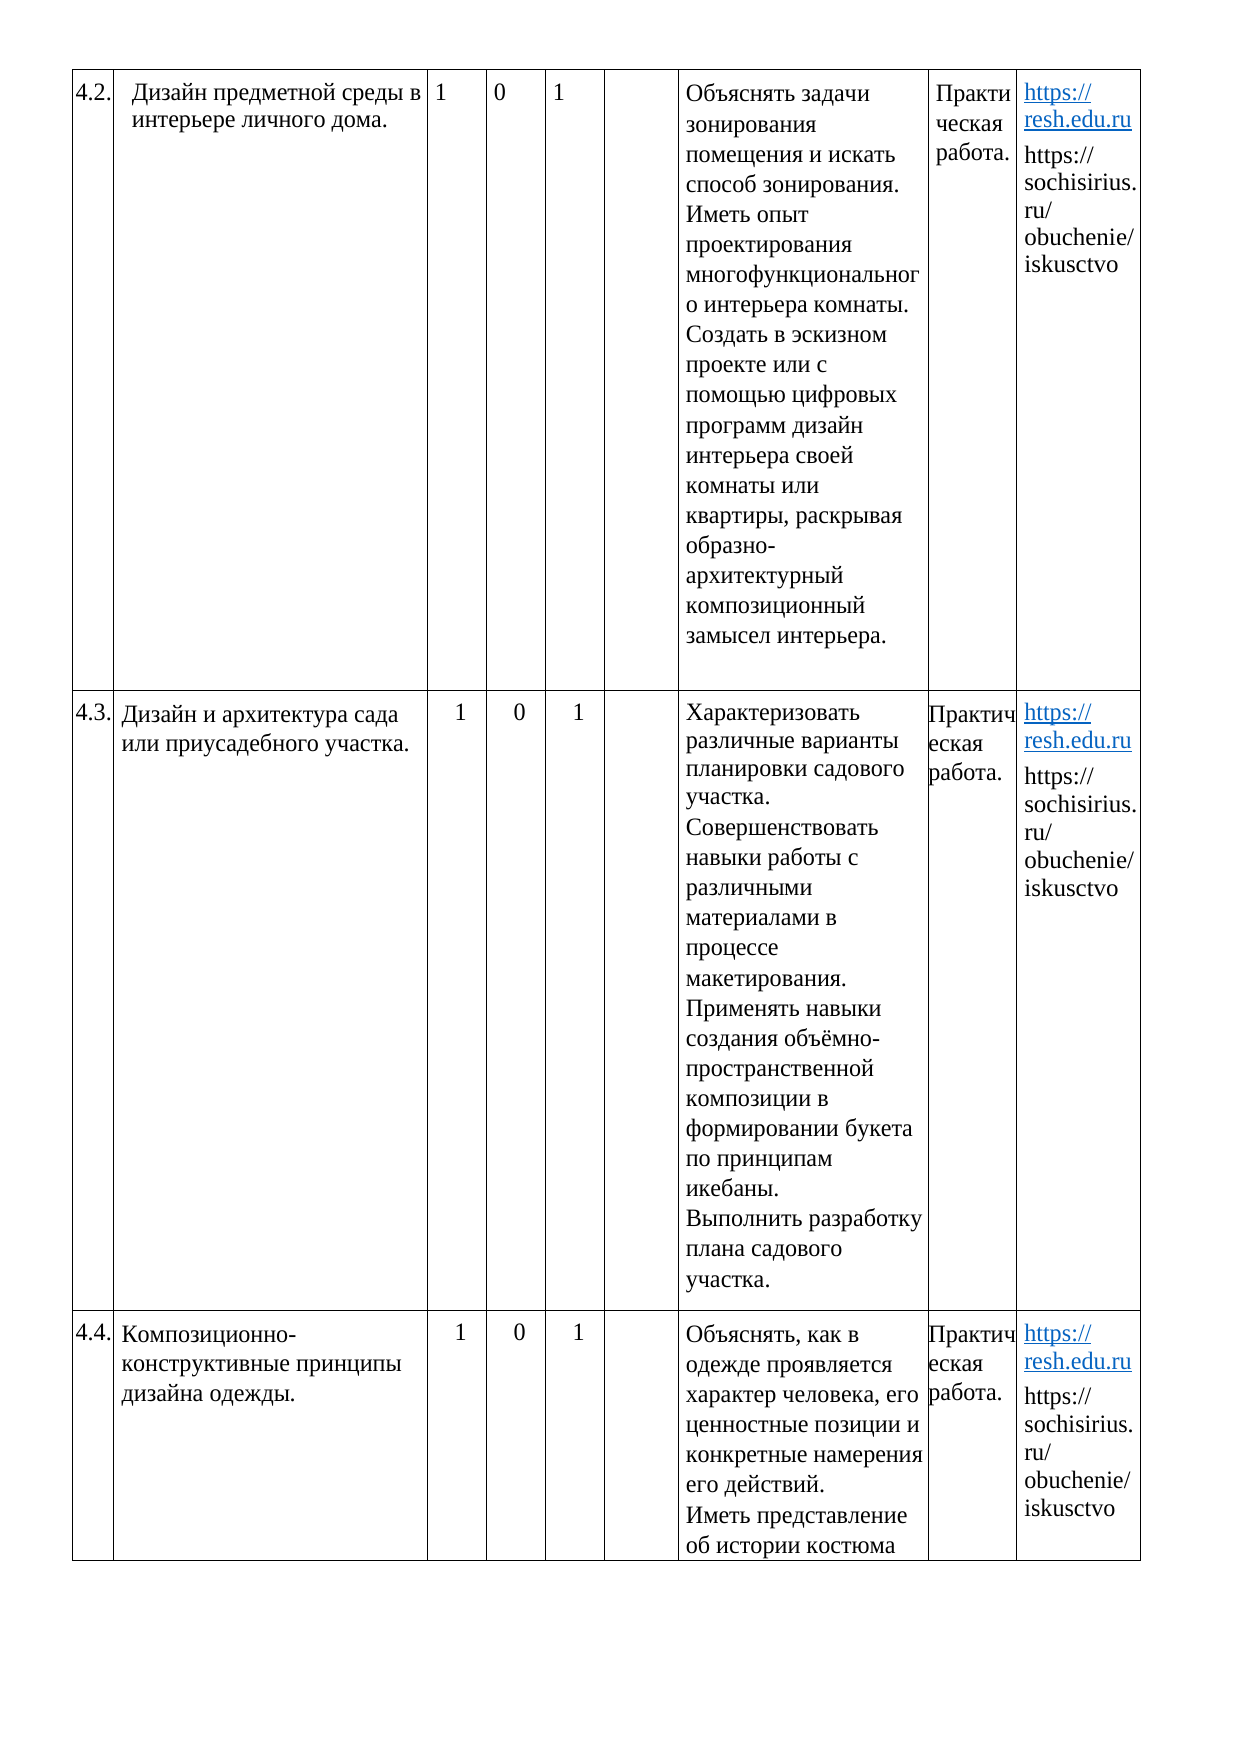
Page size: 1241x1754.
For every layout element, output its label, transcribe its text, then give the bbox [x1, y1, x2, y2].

table_cell Практическая работа. [929, 691, 1016, 1310]
table_cell 1 [546, 1311, 604, 1560]
table_cell 1 [546, 691, 604, 1310]
table_cell Дизайн и архитектура сада или приусадебного участка. [114, 691, 427, 1310]
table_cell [1017, 1311, 1140, 1560]
table_cell https://resh.edu.ru https://sochisirius.ru/obuchenie/iskusctvo [1017, 691, 1140, 1310]
table_cell 1 [428, 70, 486, 690]
table_cell Характеризовать различные варианты планировки садового участка. Совершенствовать навыки работы с различными материалами в процессе макетирования. Применять навыки создания объёмно-пространственной композиции в формировании букета по принципам икебаны. Выполнить разработку плана садового участка. [679, 691, 928, 1310]
table_cell 0 [487, 1311, 545, 1560]
table_cell Композиционно-конструктивные принципы дизайна одежды. [114, 1311, 427, 1560]
table_cell 1 [546, 70, 604, 690]
table_cell [605, 70, 678, 690]
table_cell [605, 1311, 678, 1560]
table_cell [605, 691, 678, 1310]
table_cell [929, 1311, 1016, 1560]
table_cell Объяснять, как в одежде проявляется характер человека, его ценностные позиции и конкретные намерения его действий. Иметь представление об истории костюма разных эпох. Объяснять, что такое стиль в одежде. Характеризовать понятие моды в одежде. Применять законы композиции в проектировании одежды, создании силуэта костюма.Объяснять роль моды в современном обществе. Выполнять практическую работу по разработке проектов одежды. [679, 1311, 928, 1560]
table_cell 0 [487, 691, 545, 1310]
table_cell Дизайн предметной среды в интерьере личного дома. [114, 70, 427, 690]
table_cell 1 [428, 691, 486, 1310]
table_cell 4.2. [73, 70, 113, 690]
table_cell 4.3. [73, 691, 113, 1310]
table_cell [1017, 70, 1140, 690]
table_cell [929, 70, 1016, 690]
table_cell 0 [487, 70, 545, 690]
table_cell 1 [428, 1311, 486, 1560]
table_cell Объяснять задачи зонирования помещения и искать способ зонирования. Иметь опыт проектирования многофункционального интерьера комнаты. Создать в эскизном проекте или с помощью цифровых программ дизайн интерьера своей комнаты или квартиры, раскрывая образно-архитектурный композиционный замысел интерьера. [679, 70, 928, 690]
table_cell 4.4. [73, 1311, 113, 1560]
